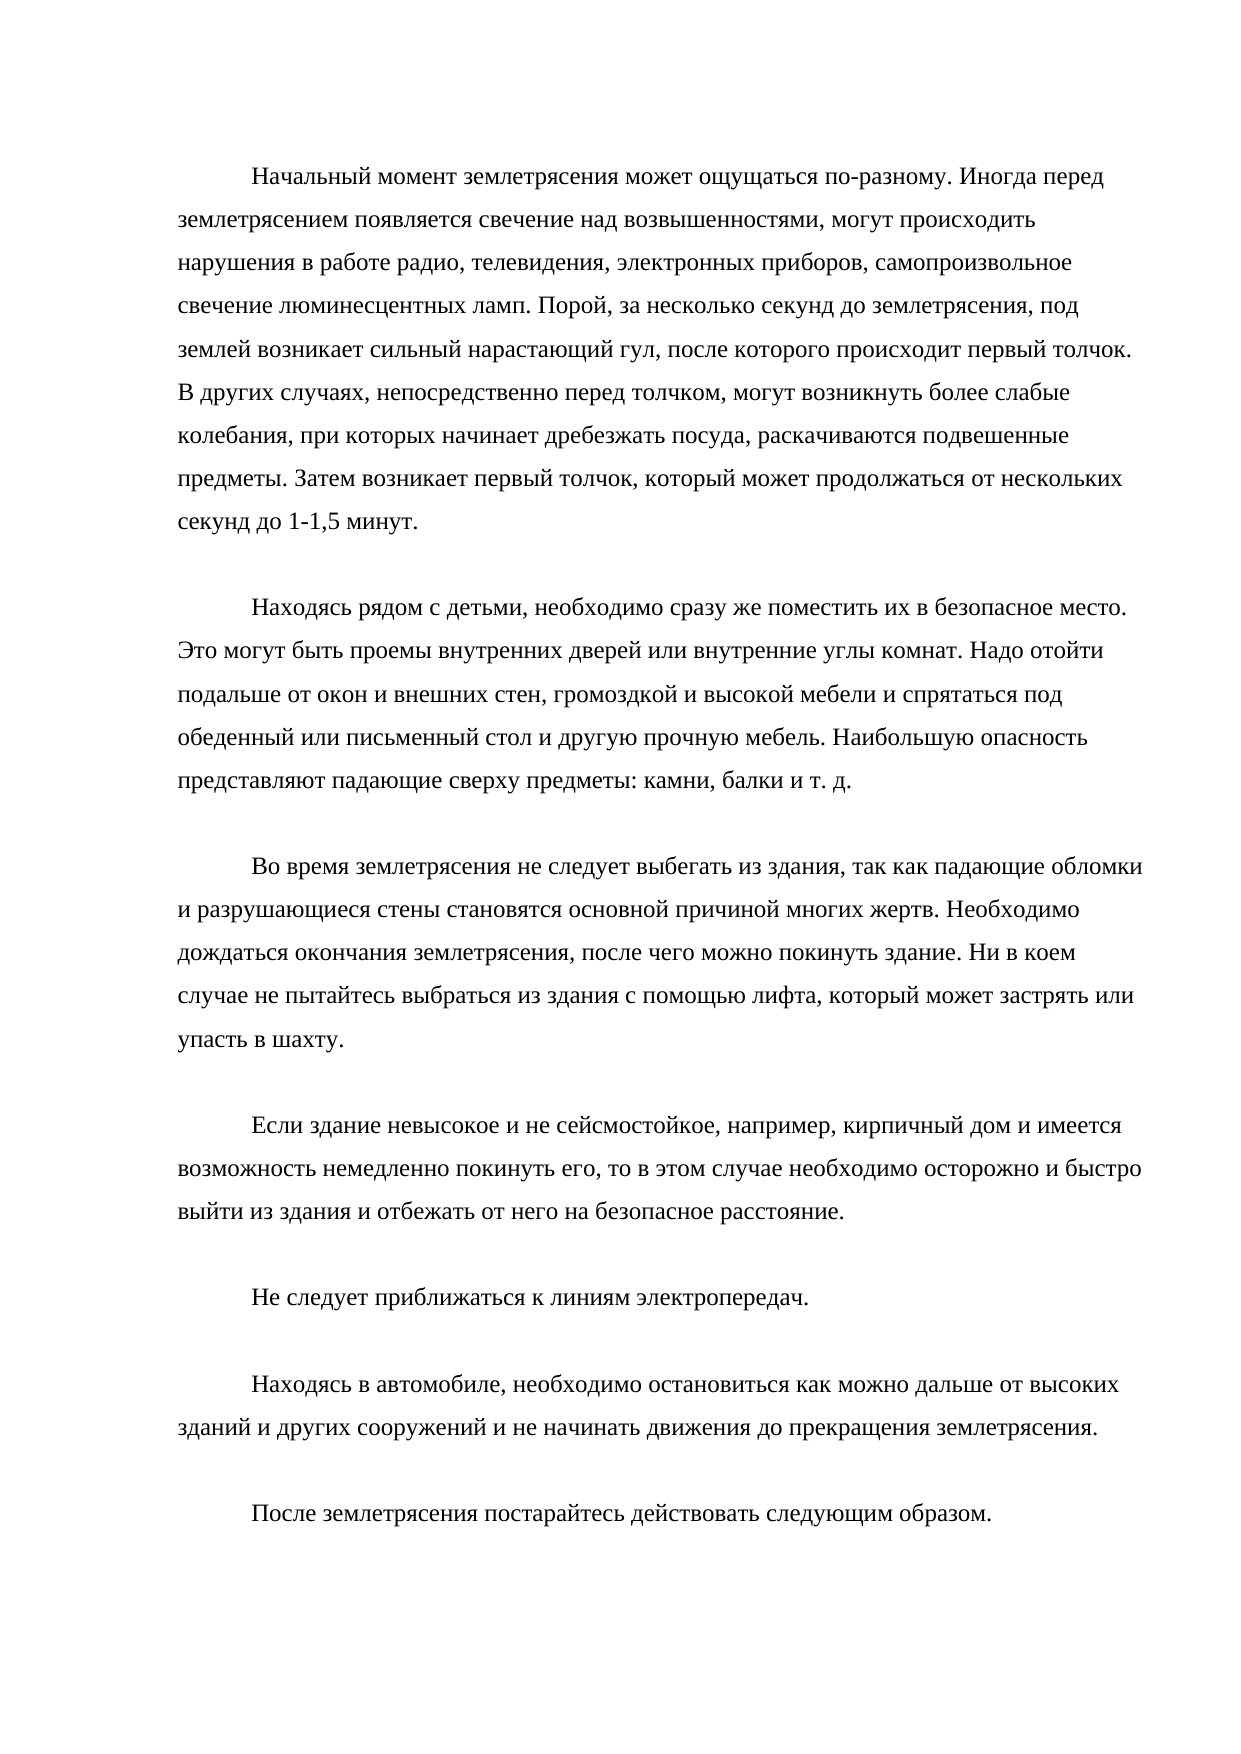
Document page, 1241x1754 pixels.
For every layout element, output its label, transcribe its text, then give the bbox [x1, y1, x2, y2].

text Если здание невысокое и не сейсмостойкое, например, кирпичный дом и имеется возможность немедленно покинуть его, то в этом случае необходимо осторожно и быстро выйти из здания и отбежать от него на безопасное расстояние. [177, 1110, 1152, 1225]
text Находясь рядом с детьми, необходимо сразу же поместить их в безопасное место. Это могут быть проемы внутренних дверей или внутренние углы комнат. Надо отойти подальше от окон и внешних стен, громоздкой и высокой мебели и спрятаться под обеденный или письменный стол и другую прочную мебель. Наибольшую опасность представляют падающие сверху предметы: камни, балки и т. д. [177, 592, 1152, 794]
text Начальный момент землетрясения может ощущаться по-разному. Иногда перед землетрясением появляется свечение над возвышенностями, могут происходить нарушения в работе радио, телевидения, электронных приборов, самопроизвольное свечение люминесцентных ламп. Порой, за несколько секунд до землетрясения, под землей возникает сильный нарастающий гул, после которого происходит первый толчок. В других случаях, непосредственно перед толчком, могут возникнуть более слабые колебания, при которых начинает дребезжать посуда, раскачиваются подвешенные предметы. Затем возникает первый толчок, который может продолжаться от нескольких секунд до 1-1,5 минут. [177, 161, 1152, 535]
text Во время землетрясения не следует выбегать из здания, так как падающие обломки и разрушающиеся стены становятся основной причиной многих жертв. Необходимо дождаться окончания землетрясения, после чего можно покинуть здание. Ни в коем случае не пытайтесь выбраться из здания с помощью лифта, который может застрять или упасть в шахту. [177, 851, 1152, 1052]
text После землетрясения постарайтесь действовать следующим образом. [177, 1498, 1152, 1527]
text Не следует приближаться к линиям электропередач. [177, 1282, 1152, 1311]
text Находясь в автомобиле, необходимо остановиться как можно дальше от высоких зданий и других сооружений и не начинать движения до прекращения землетрясения. [177, 1369, 1152, 1441]
